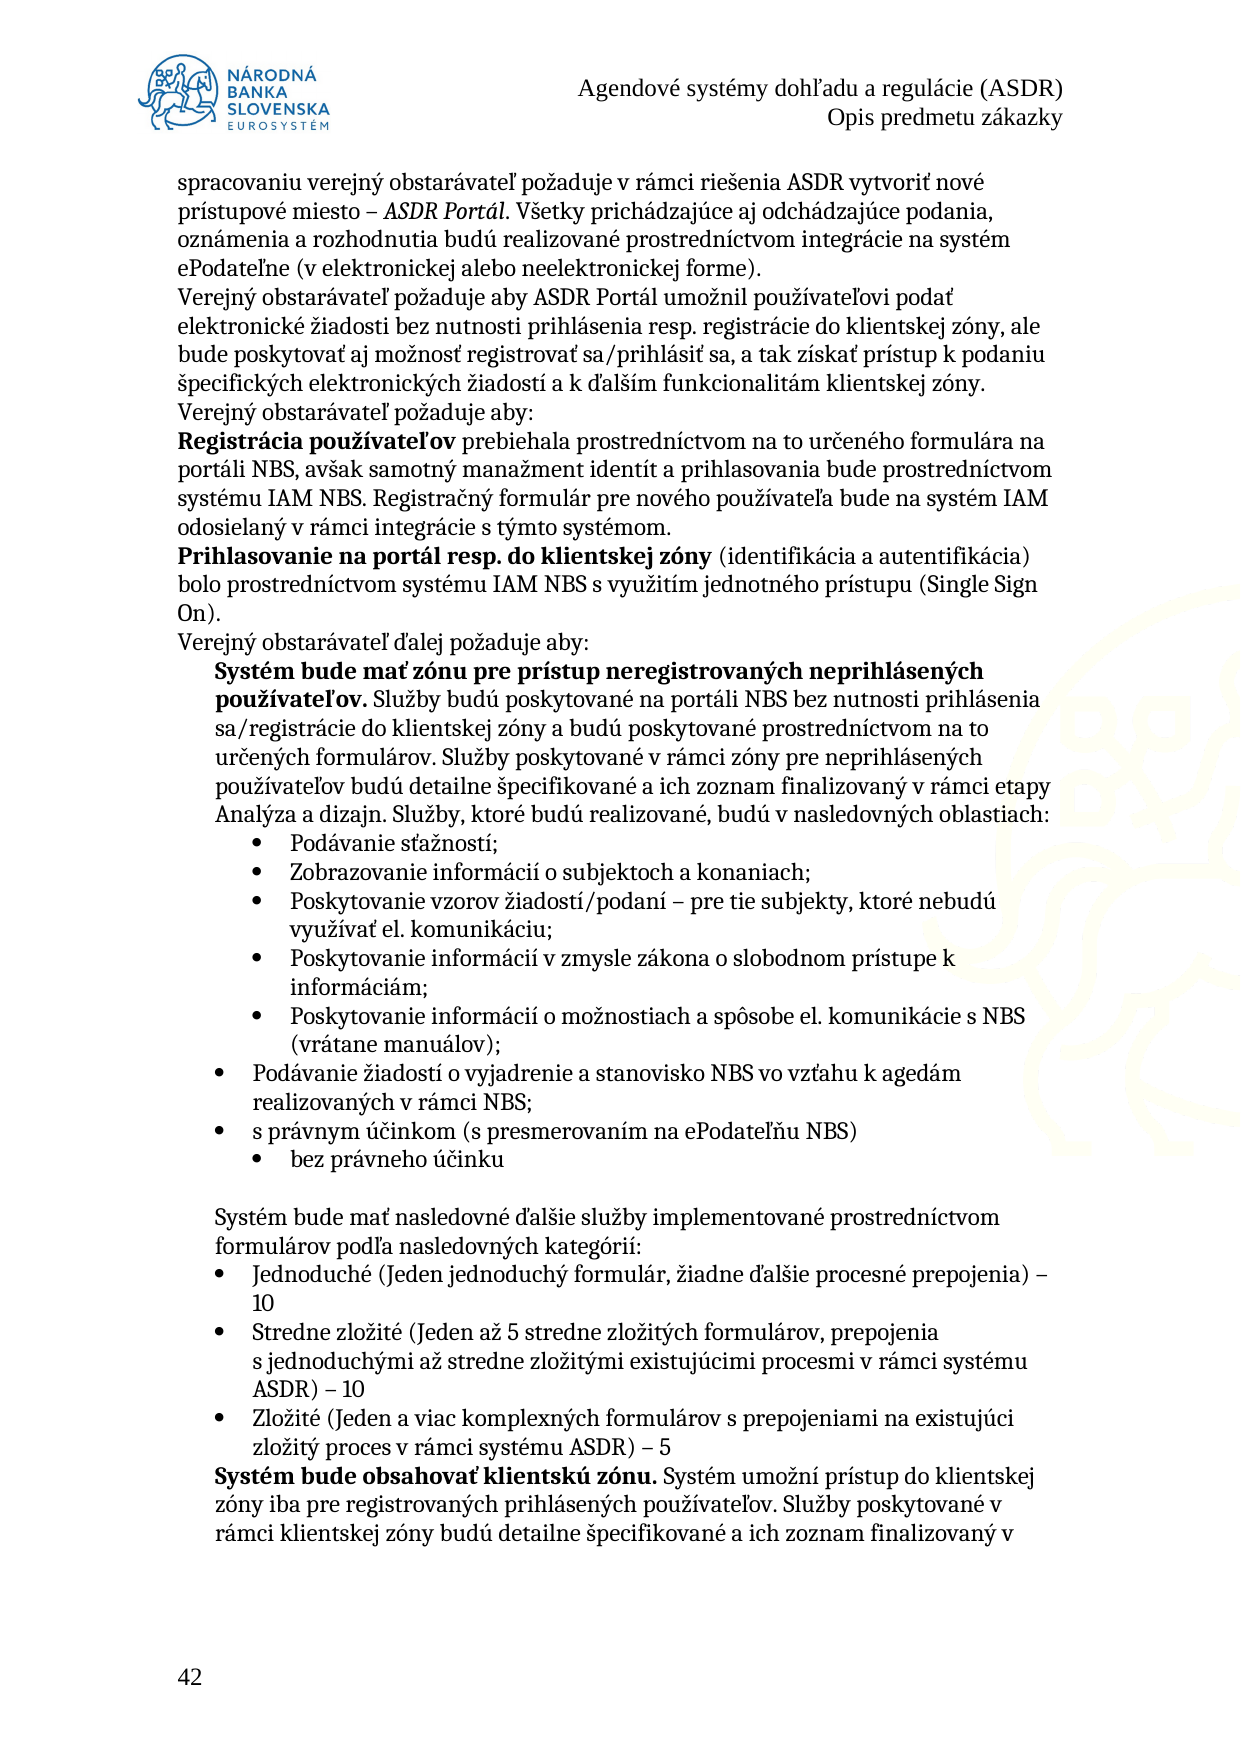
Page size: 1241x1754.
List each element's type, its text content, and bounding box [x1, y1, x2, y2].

list Stredne zložité (Jeden až 5 stredne zložitých formulárov, prepojenia s jednoduchými až stredne zložitými existujúcimi procesmi v rámci systému ASDR) – 10 [215, 1318, 1063, 1404]
text Verejný obstarávateľ požaduje aby ASDR Portál umožnil používateľovi podať elektronické žiadosti bez nutnosti prihlásenia resp. registrácie do klientskej zóny, ale bude poskytovať aj možnosť registrovať sa/prihlásiť sa, a tak získať prístup k podaniu špecifických elektronických žiadostí a k ďalším funkcionalitám klientskej zóny. [177, 283, 1063, 398]
text Prihlasovanie na portál resp. do klientskej zóny (identifikácia a autentifikácia) bolo prostredníctvom systému IAM NBS s využitím jednotného prístupu (Single Sign On). [177, 542, 1063, 628]
list Poskytovanie informácií v zmysle zákona o slobodnom prístupe k informáciám; [252, 944, 1063, 1002]
text Systém bude mať nasledovné ďalšie služby implementované prostredníctvom formulárov podľa nasledovných kategórií: [215, 1203, 1063, 1260]
list Podávanie žiadostí o vyjadrenie a stanovisko NBS vo vzťahu k agedám realizovaných v rámci NBS; [215, 1059, 1063, 1117]
picture [137, 51, 332, 134]
list s právnym účinkom (s presmerovaním na ePodateľňu NBS) [215, 1117, 1063, 1145]
list Zložité (Jeden a viac komplexných formulárov s prepojeniami na existujúci zložitý proces v rámci systému ASDR) – 5 [215, 1404, 1063, 1462]
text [215, 1462, 1063, 1548]
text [177, 168, 1063, 283]
list Jednoduché (Jeden jednoduchý formulár, žiadne ďalšie procesné prepojenia) – 10 [215, 1260, 1063, 1318]
text Registrácia používateľov prebiehala prostredníctvom na to určeného formulára na portáli NBS, avšak samotný manažment identít a prihlasovania bude prostredníctvom systému IAM NBS. Registračný formulár pre nového používateľa bude na systém IAM odosielaný v rámci integrácie s týmto systémom. [177, 427, 1063, 542]
list Poskytovanie vzorov žiadostí/podaní – pre tie subjekty, ktoré nebudú využívať el. komunikáciu; [252, 887, 1063, 944]
list bez právneho účinku [252, 1145, 1063, 1174]
text Verejný obstarávateľ požaduje aby: [177, 398, 1063, 427]
text Systém bude mať zónu pre prístup neregistrovaných neprihlásených používateľov. Služby budú poskytované na portáli NBS bez nutnosti prihlásenia sa/registrácie do klientskej zóny a budú poskytované prostredníctvom na to určených formulárov. Služby poskytované v rámci zóny pre neprihlásených používateľov budú detailne špecifikované a ich zoznam finalizovaný v rámci etapy Analýza a dizajn. Služby, ktoré budú realizované, budú v nasledovných oblastiach: [215, 657, 1063, 829]
list Poskytovanie informácií o možnostiach a spôsobe el. komunikácie s NBS (vrátane manuálov); [252, 1002, 1063, 1059]
text Verejný obstarávateľ ďalej požaduje aby: [177, 628, 1063, 657]
list Zobrazovanie informácií o subjektoch a konaniach; [252, 858, 1063, 887]
list Podávanie sťažností; [252, 829, 1063, 858]
